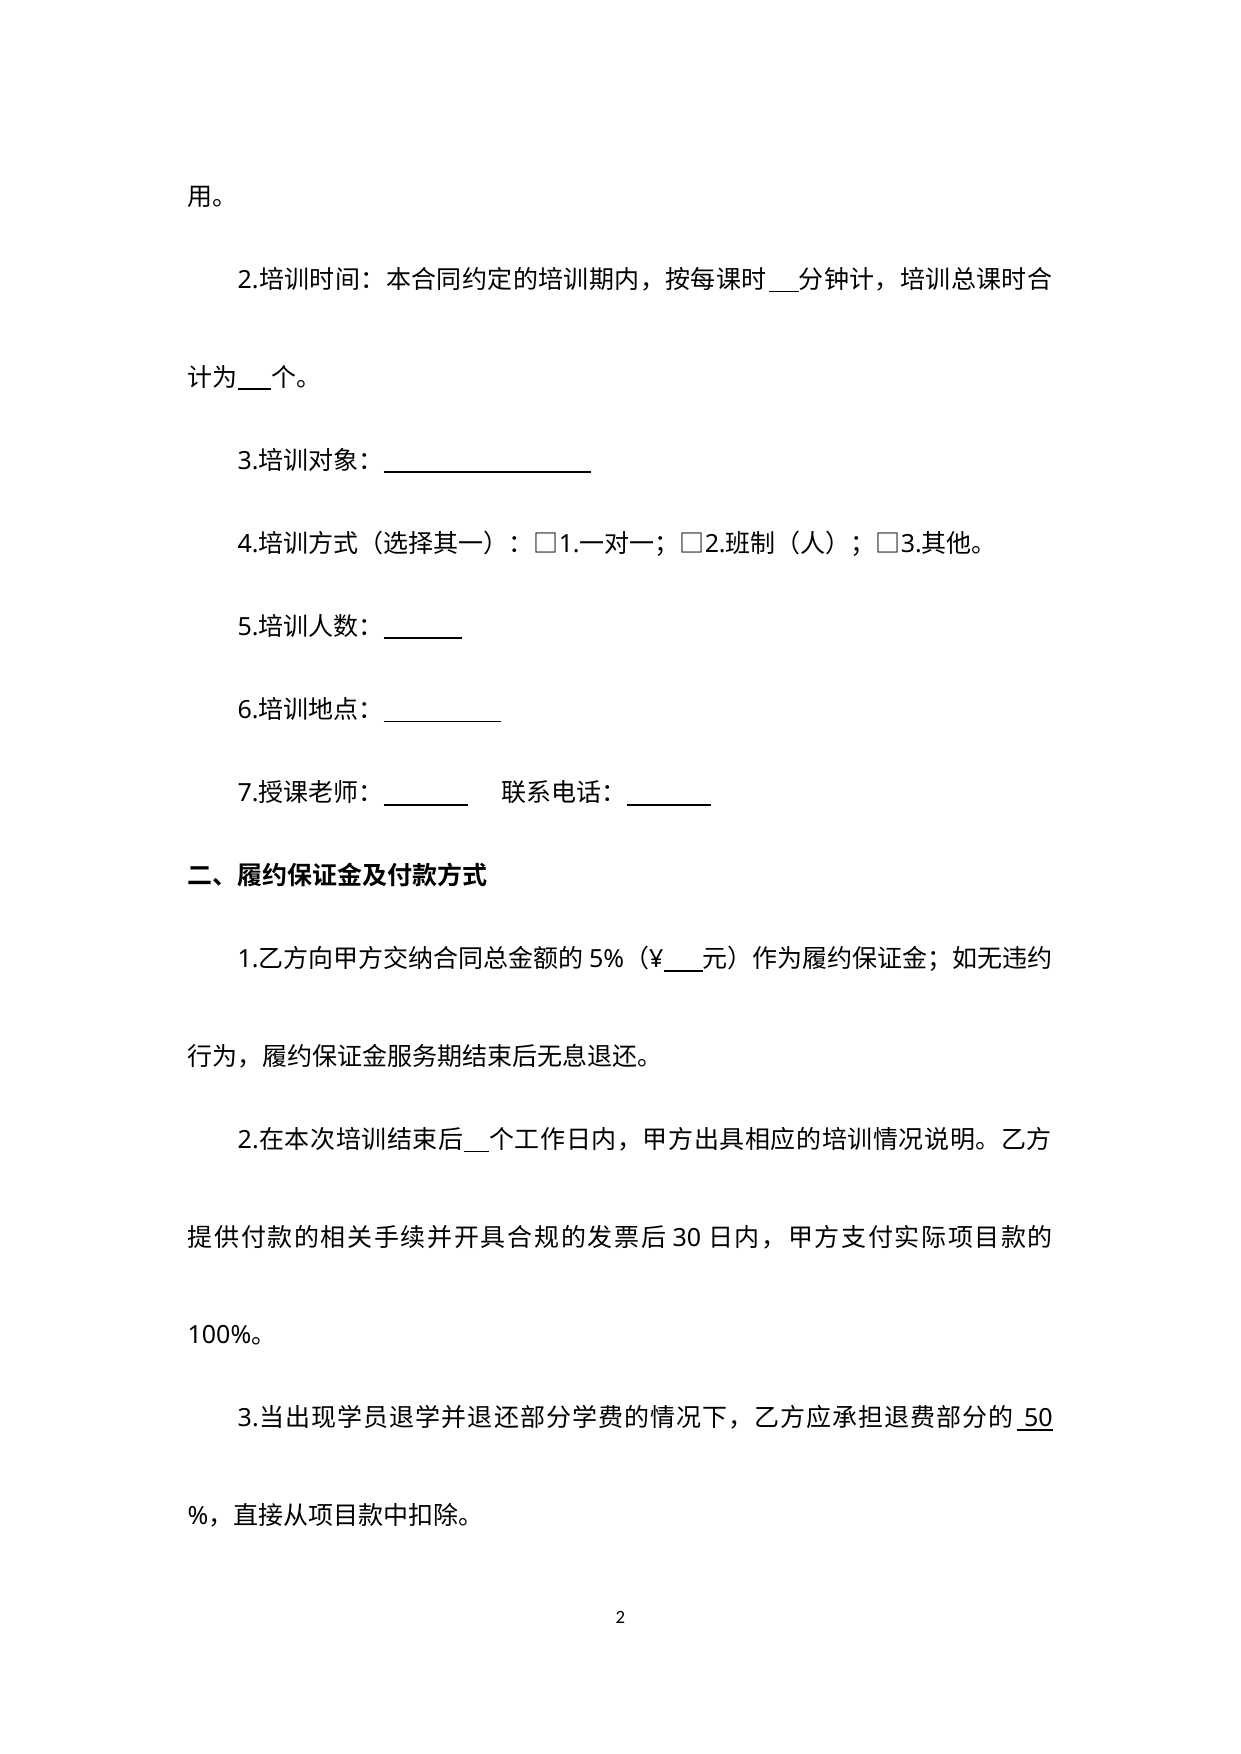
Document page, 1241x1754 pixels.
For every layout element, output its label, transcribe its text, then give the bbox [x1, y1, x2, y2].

text 3.培训对象： [187, 426, 1053, 491]
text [187, 162, 1053, 227]
text 2.培训时间：本合同约定的培训期内，按每课时 分钟计，培训总课时合计为 个。 [187, 245, 1053, 408]
text 7.授课老师： 联系电话： [187, 758, 1053, 823]
text 二、履约保证金及付款方式 [187, 841, 1053, 906]
text 3.当出现学员退学并退还部分学费的情况下，乙方应承担退费部分的 50 %，直接从项目款中扣除。 [187, 1383, 1053, 1546]
text 5.培训人数： [187, 592, 1053, 657]
text 1.乙方向甲方交纳合同总金额的5%（¥ 元）作为履约保证金；如无违约行为，履约保证金服务期结束后无息退还。 [187, 924, 1053, 1087]
text 2.在本次培训结束后 个工作日内，甲方出具相应的培训情况说明。乙方提供付款的相关手续并开具合规的发票后30日内，甲方支付实际项目款的100%。 [187, 1105, 1053, 1365]
text 4.培训方式（选择其一）：□1.一对一；□2.班制（人）；□3.其他。 [187, 509, 1053, 574]
text 6.培训地点： [187, 675, 1053, 740]
